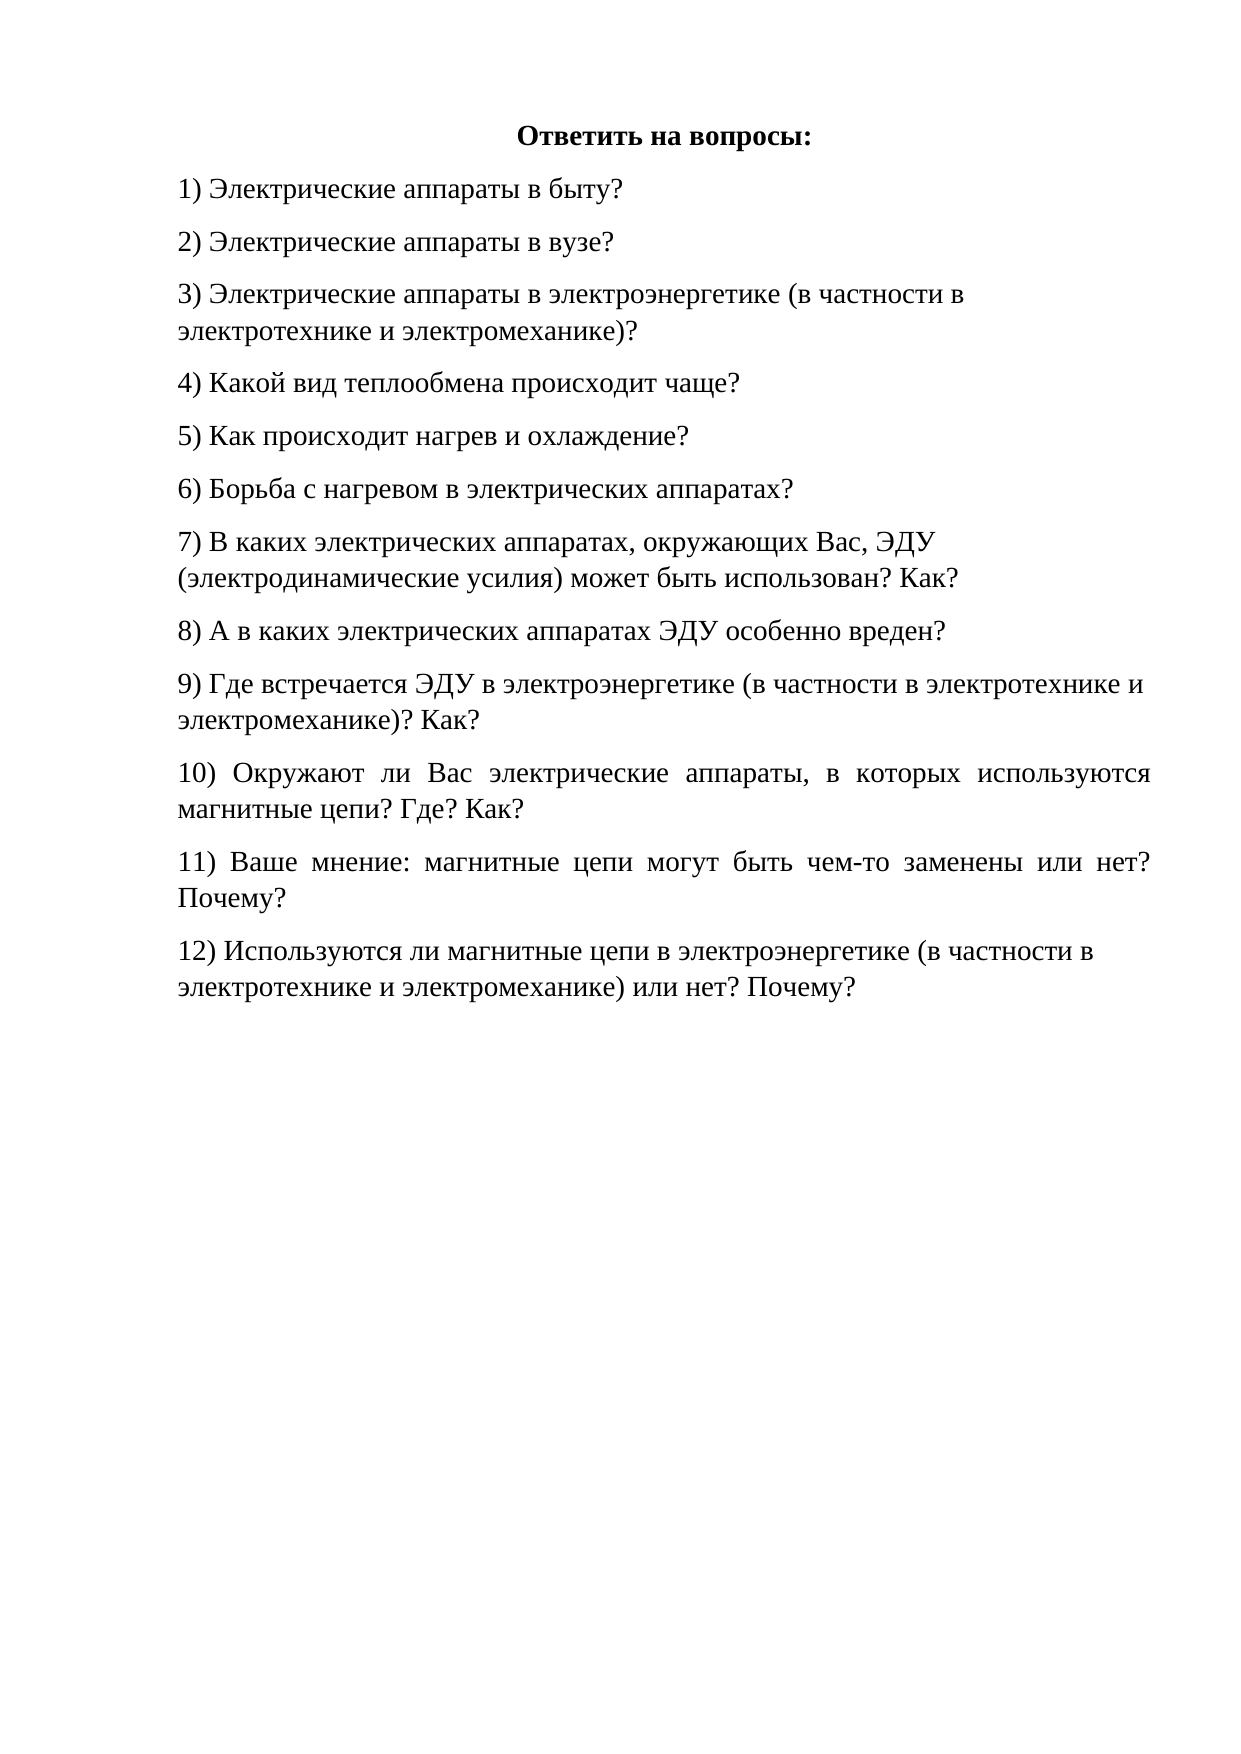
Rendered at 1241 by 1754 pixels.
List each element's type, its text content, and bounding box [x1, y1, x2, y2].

text 12) Используются ли магнитные цепи в электроэнергетике (в частности в электротехнике и электромеханике) или нет? Почему? [177, 933, 1152, 1002]
text 4) Какой вид теплообмена происходит чаще? [177, 366, 1152, 399]
text 7) В каких электрических аппаратах, окружающих Вас, ЭДУ (электродинамические усилия) может быть использован? Как? [177, 524, 1152, 594]
text 6) Борьба с нагревом в электрических аппаратах? [177, 471, 1152, 505]
text 9) Где встречается ЭДУ в электроэнергетике (в частности в электротехнике и электромеханике)? Как? [177, 666, 1152, 735]
text 5) Как происходит нагрев и охлаждение? [177, 418, 1152, 452]
text 11) Ваше мнение: магнитные цепи могут быть чем-то заменены или нет? Почему? [177, 844, 1152, 913]
text Ответить на вопросы: [177, 118, 1152, 152]
text 2) Электрические аппараты в вузе? [177, 224, 1152, 257]
text 1) Электрические аппараты в быту? [177, 171, 1152, 204]
text 8) А в каких электрических аппаратах ЭДУ особенно вреден? [177, 613, 1152, 646]
text 3) Электрические аппараты в электроэнергетике (в частности в электротехнике и электромеханике)? [177, 277, 1152, 346]
text 10) Окружают ли Вас электрические аппараты, в которых используются магнитные цепи? Где? Как? [177, 755, 1152, 824]
